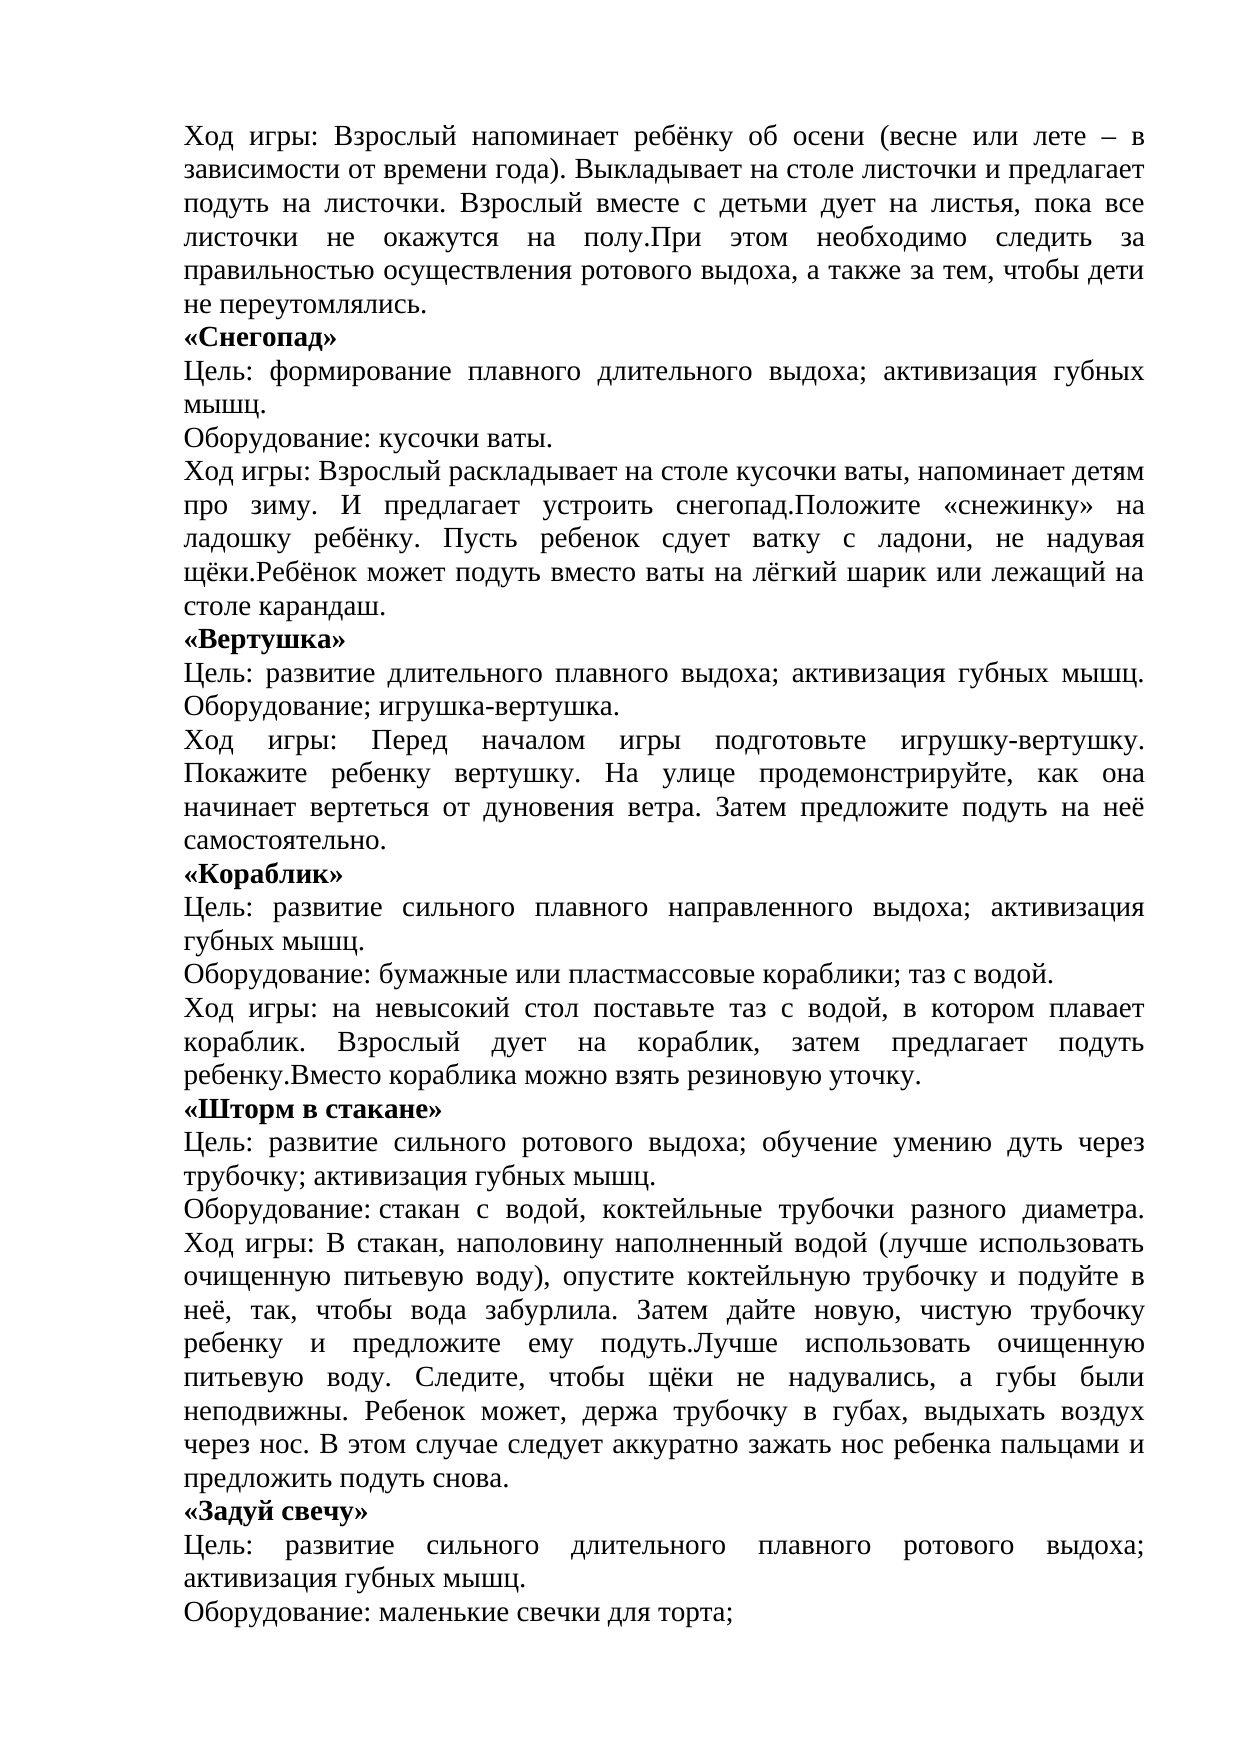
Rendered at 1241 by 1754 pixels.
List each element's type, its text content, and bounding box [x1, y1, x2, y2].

text «Задуй свечу» [183, 1493, 1146, 1527]
text Ход игры: Взрослый напоминает ребёнку об осени (весне или лете – в зависимости от времени года). Выкладывает на столе листочки и предлагает подуть на листочки. Взрослый вместе с детьми дует на листья, пока все листочки не окажутся на полу.При этом необходимо следить за правильностью осуществления ротового выдоха, а также за тем, чтобы дети не переутомлялись. [183, 118, 1146, 319]
text Цель: развитие сильного ротового выдоха; обучение умению дуть через трубочку; активизация губных мышц. [183, 1124, 1146, 1191]
text Цель: развитие сильного длительного плавного ротового выдоха; активизация губных мышц. [183, 1527, 1146, 1594]
text «Вертушка» Цель: развитие длительного плавного выдоха; активизация губных мышц. Оборудование; игрушка-вертушка. [183, 621, 1146, 722]
text «Шторм в стакане» [183, 1091, 1146, 1124]
text «Снегопад» Цель: формирование плавного длительного выдоха; активизация губных мышц. Оборудование: кусочки ваты. [183, 319, 1146, 453]
text Оборудование: маленькие свечки для торта; [183, 1594, 1146, 1627]
text Оборудование: бумажные или пластмассовые кораблики; таз с водой. [183, 957, 1146, 990]
text Ход игры: на невысокий стол поставьте таз с водой, в котором плавает кораблик. Взрослый дует на кораблик, затем предлагает подуть ребенку.Вместо кораблика можно взять резиновую уточку. [183, 990, 1146, 1091]
text Ход игры: Перед началом игры подготовьте игрушку-вертушку. Покажите ребенку вертушку. На улице продемонстрируйте, как она начинает вертеться от дуновения ветра. Затем предложите подуть на неё самостоятельно. [183, 722, 1146, 856]
text Ход игры: Взрослый раскладывает на столе кусочки ваты, напоминает детям про зиму. И предлагает устроить снегопад.Положите «снежинку» на ладошку ребёнку. Пусть ребенок сдует ватку с ладони, не надувая щёки.Ребёнок может подуть вместо ваты на лёгкий шарик или лежащий на столе карандаш. [183, 453, 1146, 621]
text Оборудование: стакан с водой, коктейльные трубочки разного диаметра. Ход игры: В стакан, наполовину наполненный водой (лучше использовать очищенную питьевую воду), опустите коктейльную трубочку и подуйте в неё, так, чтобы вода забурлила. Затем дайте новую, чистую трубочку ребенку и предложите ему подуть.Лучше использовать очищенную питьевую воду. Следите, чтобы щёки не надувались, а губы были неподвижны. Ребенок может, держа трубочку в губах, выдыхать воздух через нос. В этом случае следует аккуратно зажать нос ребенка пальцами и предложить подуть снова. [183, 1191, 1146, 1493]
text «Кораблик» Цель: развитие сильного плавного направленного выдоха; активизация губных мышц. [183, 856, 1146, 957]
